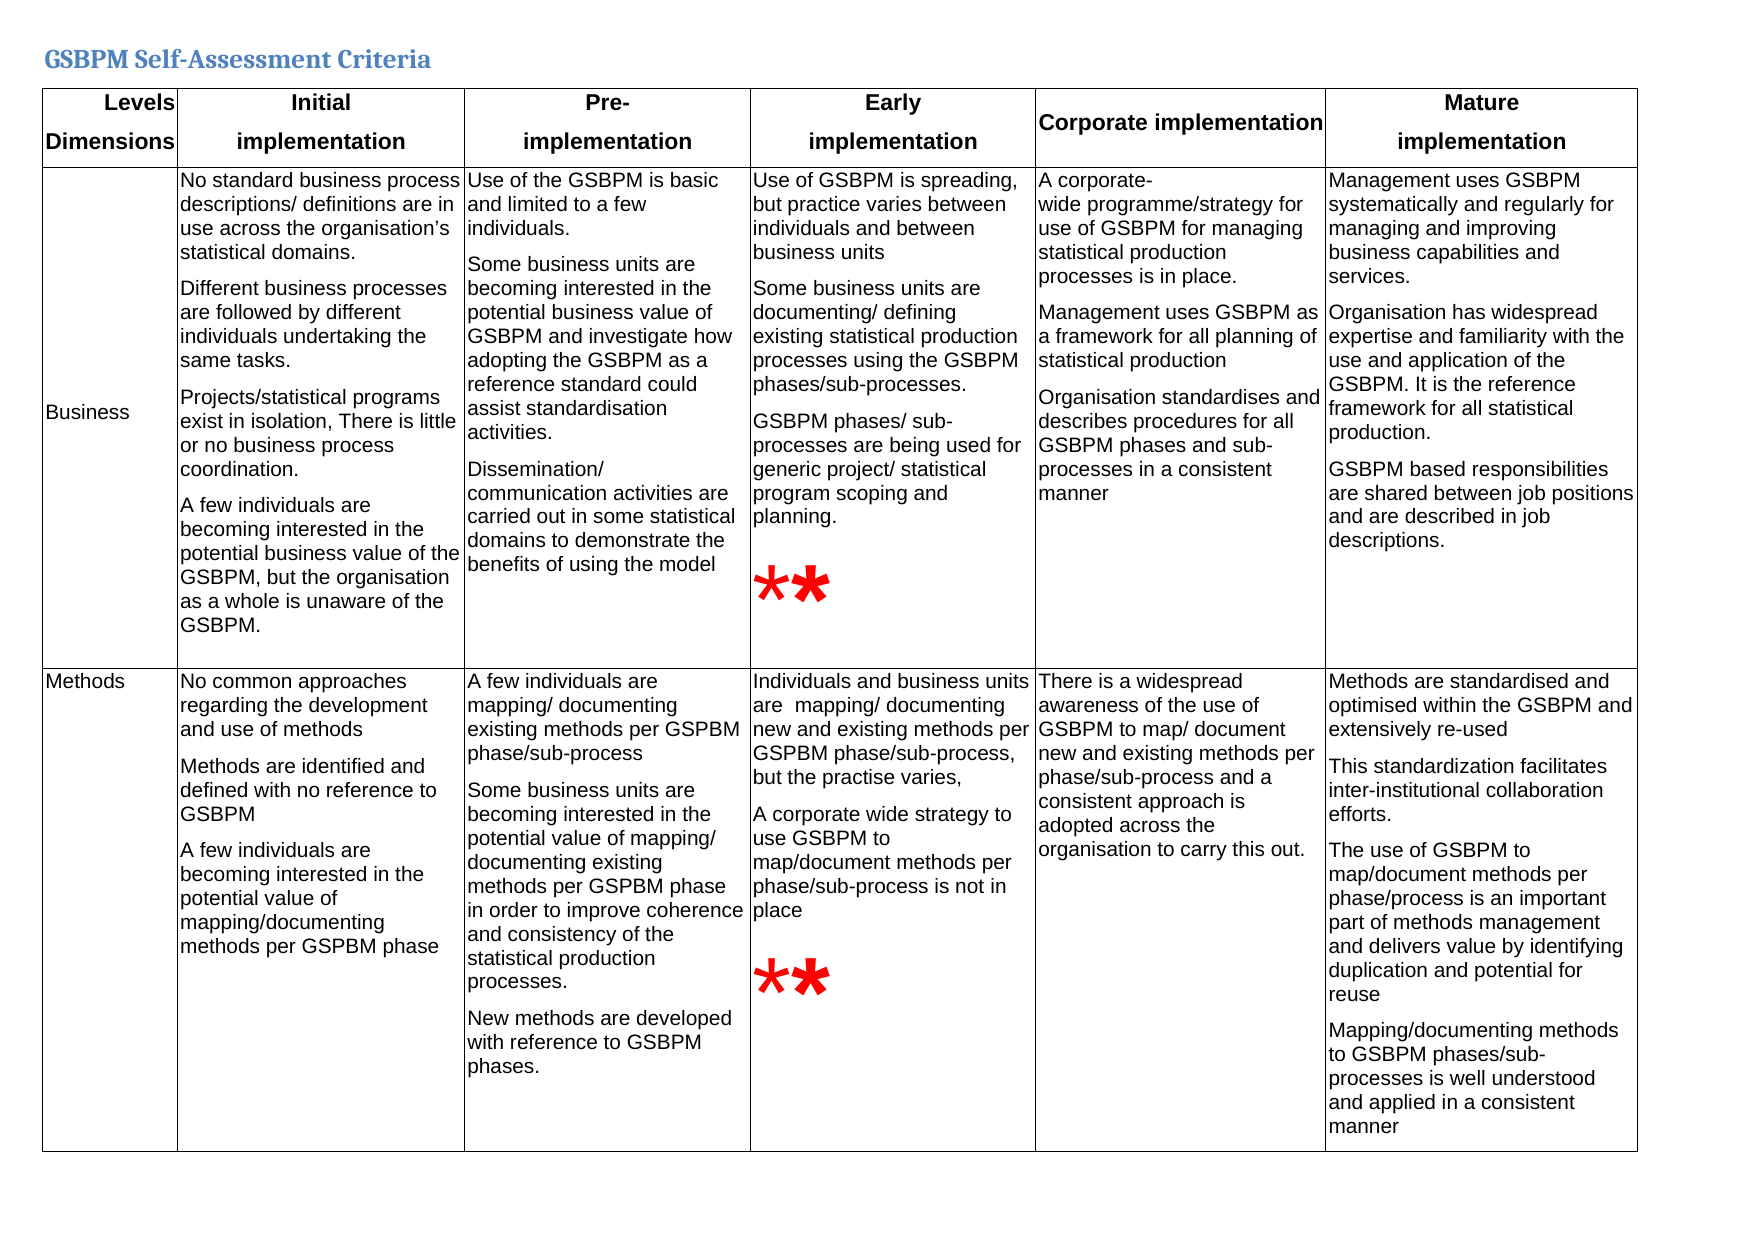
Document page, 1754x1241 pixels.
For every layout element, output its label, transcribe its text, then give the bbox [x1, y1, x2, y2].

table_header Mature implementation [1326, 89, 1637, 167]
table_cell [751, 669, 1035, 1151]
subtitle GSBPM Self-Assessment Criteria [44, 44, 1665, 76]
table_header Early implementation [751, 89, 1035, 167]
table_cell Management uses GSBPM systematically and regularly for managing and improving business capabilities and services. Organisation has widespread expertise and familiarity with the use and application of the GSBPM. It is the reference framework for all statistical production. GSBPM based responsibilities are shared between job positions and are described in job descriptions. [1326, 168, 1637, 668]
table_cell Use of GSBPM is spreading, but practice varies between individuals and between business units Some business units are documenting/ defining existing statistical production processes using the GSBPM phases/sub-processes. GSBPM phases/ sub-processes are being used for generic project/ statistical program scoping and planning. ** [751, 168, 1035, 668]
table_cell Business [43, 168, 177, 668]
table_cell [465, 669, 750, 1151]
table_cell Use of the GSBPM is basic and limited to a few individuals. Some business units are becoming interested in the potential business value of GSBPM and investigate how adopting the GSBPM as a reference standard could assist standardisation activities. Dissemination/ communication activities are carried out in some statistical domains to demonstrate the benefits of using the model [465, 168, 750, 668]
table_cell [1326, 669, 1637, 1151]
table_cell No standard business process descriptions/ definitions are in use across the organisation’s statistical domains. Different business processes are followed by different individuals undertaking the same tasks. Projects/statistical programs exist in isolation, There is little or no business process coordination. A few individuals are becoming interested in the potential business value of the GSBPM, but the organisation as a whole is unaware of the GSBPM. [178, 168, 464, 668]
table_header Pre- implementation [465, 89, 750, 167]
table_header Initial implementation [178, 89, 464, 167]
table_header Levels Dimensions [43, 89, 177, 167]
table_cell Methods [43, 669, 177, 1151]
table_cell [1036, 669, 1325, 1151]
table_cell A corporate-wide programme/strategy for use of GSBPM for managing statistical production processes is in place. Management uses GSBPM as a framework for all planning of statistical production Organisation standardises and describes procedures for all GSBPM phases and sub-processes in a consistent manner [1036, 168, 1325, 668]
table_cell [178, 669, 464, 1151]
table_header Corporate implementation [1036, 89, 1325, 167]
